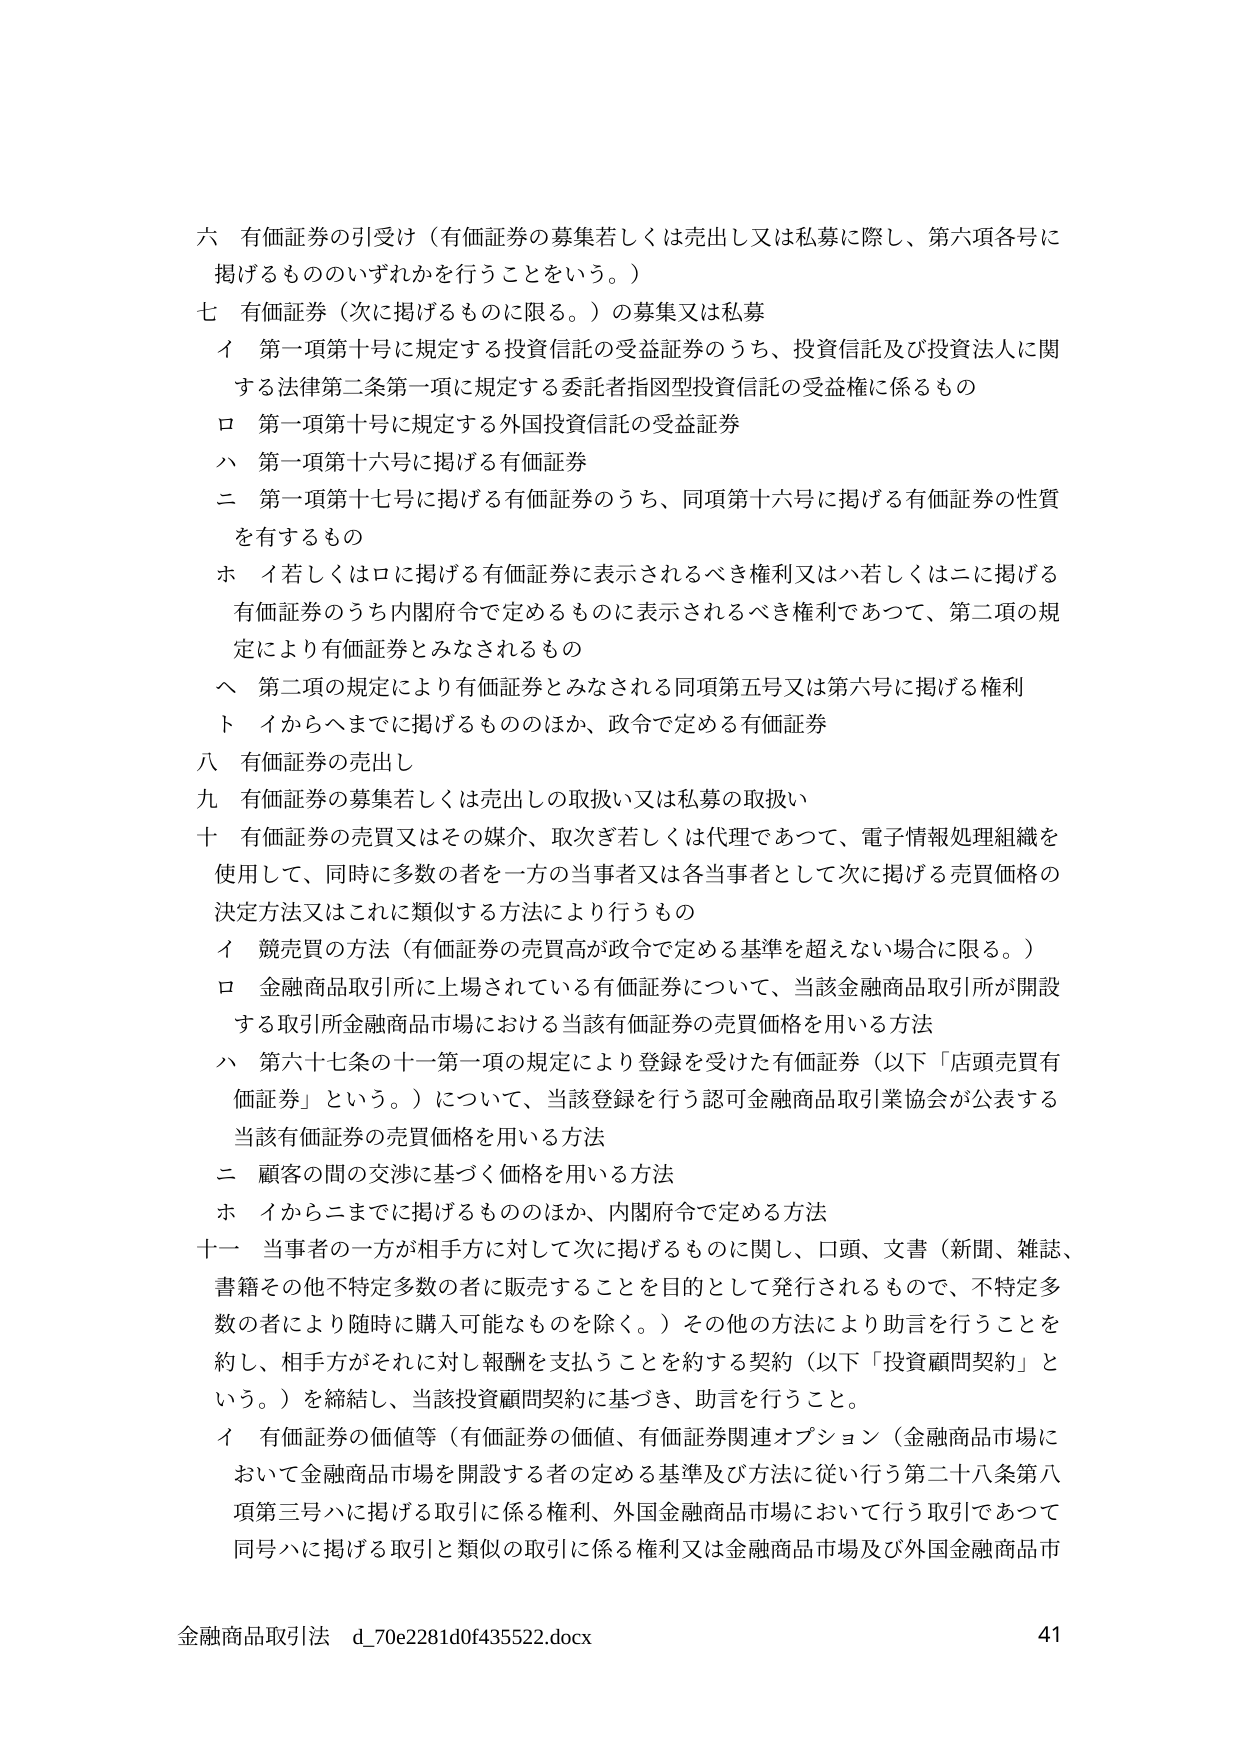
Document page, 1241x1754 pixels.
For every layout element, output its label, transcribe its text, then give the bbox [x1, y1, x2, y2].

text 六 有価証券の引受け（有価証券の募集若しくは売出し又は私募に際し、第六項各号に掲げるもののいずれかを行うことをいう。） [196, 217, 1063, 292]
text ヘ 第二項の規定により有価証券とみなされる同項第五号又は第六号に掲げる権利 [215, 667, 1063, 704]
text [215, 1417, 1063, 1567]
text イ 競売買の方法（有価証券の売買高が政令で定める基準を超えない場合に限る。） [215, 929, 1063, 967]
text 十一 当事者の一方が相手方に対して次に掲げるものに関し、口頭、文書（新聞、雑誌、書籍その他不特定多数の者に販売することを目的として発行されるもので、不特定多数の者により随時に購入可能なものを除く。）その他の方法により助言を行うことを約し、相手方がそれに対し報酬を支払うことを約する契約（以下「投資顧問契約」という。）を締結し、当該投資顧問契約に基づき、助言を行うこと。 [196, 1229, 1063, 1417]
text ト イからヘまでに掲げるもののほか、政令で定める有価証券 [215, 704, 1063, 742]
text 十 有価証券の売買又はその媒介、取次ぎ若しくは代理であつて、電子情報処理組織を使用して、同時に多数の者を一方の当事者又は各当事者として次に掲げる売買価格の決定方法又はこれに類似する方法により行うもの [196, 817, 1063, 929]
text ホ イからニまでに掲げるもののほか、内閣府令で定める方法 [215, 1192, 1063, 1229]
text 九 有価証券の募集若しくは売出しの取扱い又は私募の取扱い [196, 779, 1063, 817]
text 八 有価証券の売出し [196, 742, 1063, 779]
text イ 第一項第十号に規定する投資信託の受益証券のうち、投資信託及び投資法人に関する法律第二条第一項に規定する委託者指図型投資信託の受益権に係るもの [215, 329, 1063, 404]
text ニ 第一項第十七号に掲げる有価証券のうち、同項第十六号に掲げる有価証券の性質を有するもの [215, 479, 1063, 554]
text ハ 第一項第十六号に掲げる有価証券 [215, 442, 1063, 479]
text ロ 第一項第十号に規定する外国投資信託の受益証券 [215, 404, 1063, 442]
text ハ 第六十七条の十一第一項の規定により登録を受けた有価証券（以下「店頭売買有価証券」という。）について、当該登録を行う認可金融商品取引業協会が公表する当該有価証券の売買価格を用いる方法 [215, 1042, 1063, 1154]
text ニ 顧客の間の交渉に基づく価格を用いる方法 [215, 1154, 1063, 1192]
text 七 有価証券（次に掲げるものに限る。）の募集又は私募 [196, 292, 1063, 329]
text ロ 金融商品取引所に上場されている有価証券について、当該金融商品取引所が開設する取引所金融商品市場における当該有価証券の売買価格を用いる方法 [215, 967, 1063, 1042]
text ホ イ若しくはロに掲げる有価証券に表示されるべき権利又はハ若しくはニに掲げる有価証券のうち内閣府令で定めるものに表示されるべき権利であつて、第二項の規定により有価証券とみなされるもの [215, 554, 1063, 667]
